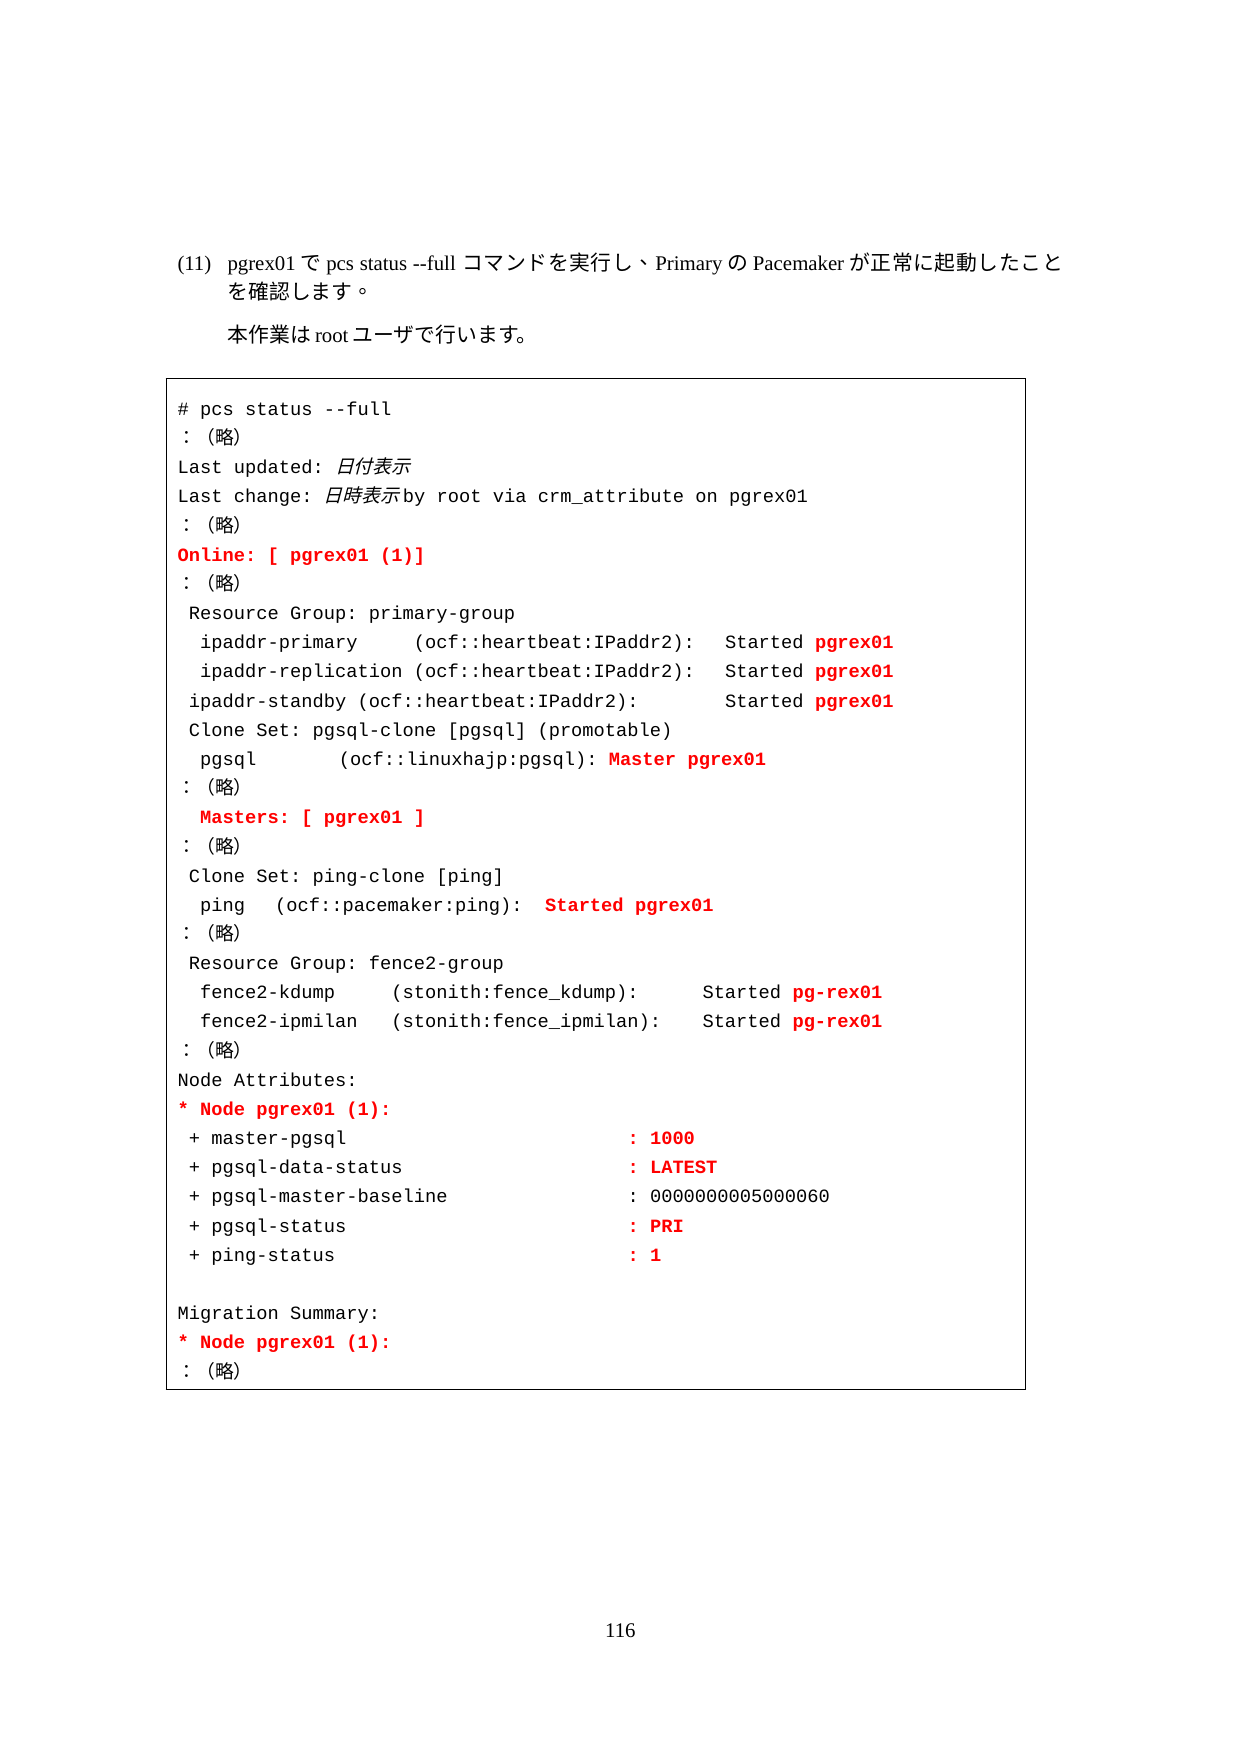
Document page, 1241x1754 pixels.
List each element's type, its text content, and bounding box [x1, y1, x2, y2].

table_header # pcs status --full ：（略） Last updated: 日付表示 Last change: 日時表示 by root via crm_attribute on pgrex01 ：（略） Online: [ pgrex01 (1)] ：（略） Resource Group: primary-group ipaddr-primary (ocf::heartbeat:IPaddr2): Started pgrex01 ipaddr-replication (ocf::heartbeat:IPaddr2): Started pgrex01 ipaddr-standby (ocf::heartbeat:IPaddr2): Started pgrex01 Clone Set: pgsql-clone [pgsql] (promotable) pgsql (ocf::linuxhajp:pgsql): Master pgrex01 ：（略） Masters: [ pgrex01 ] ：（略） Clone Set: ping-clone [ping] ping (ocf::pacemaker:ping): Started pgrex01 ：（略） Resource Group: fence2-group fence2-kdump (stonith:fence_kdump): Started pg-rex01 fence2-ipmilan (stonith:fence_ipmilan): Started pg-rex01 ：（略） Node Attributes: * Node pgrex01 (1): + master-pgsql : 1000 + pgsql-data-status : LATEST + pgsql-master-baseline : 0000000005000060 + pgsql-status : PRI + ping-status : 1 Migration Summary: * Node pgrex01 (1): ：（略） [167, 379, 1025, 1389]
list 本作業はrootユーザで行います。 [177, 318, 1063, 348]
list pgrex01でpcs status --full コマンドを実行し、PrimaryのPacemakerが正常に起動したことを確認します。 [177, 248, 1063, 305]
